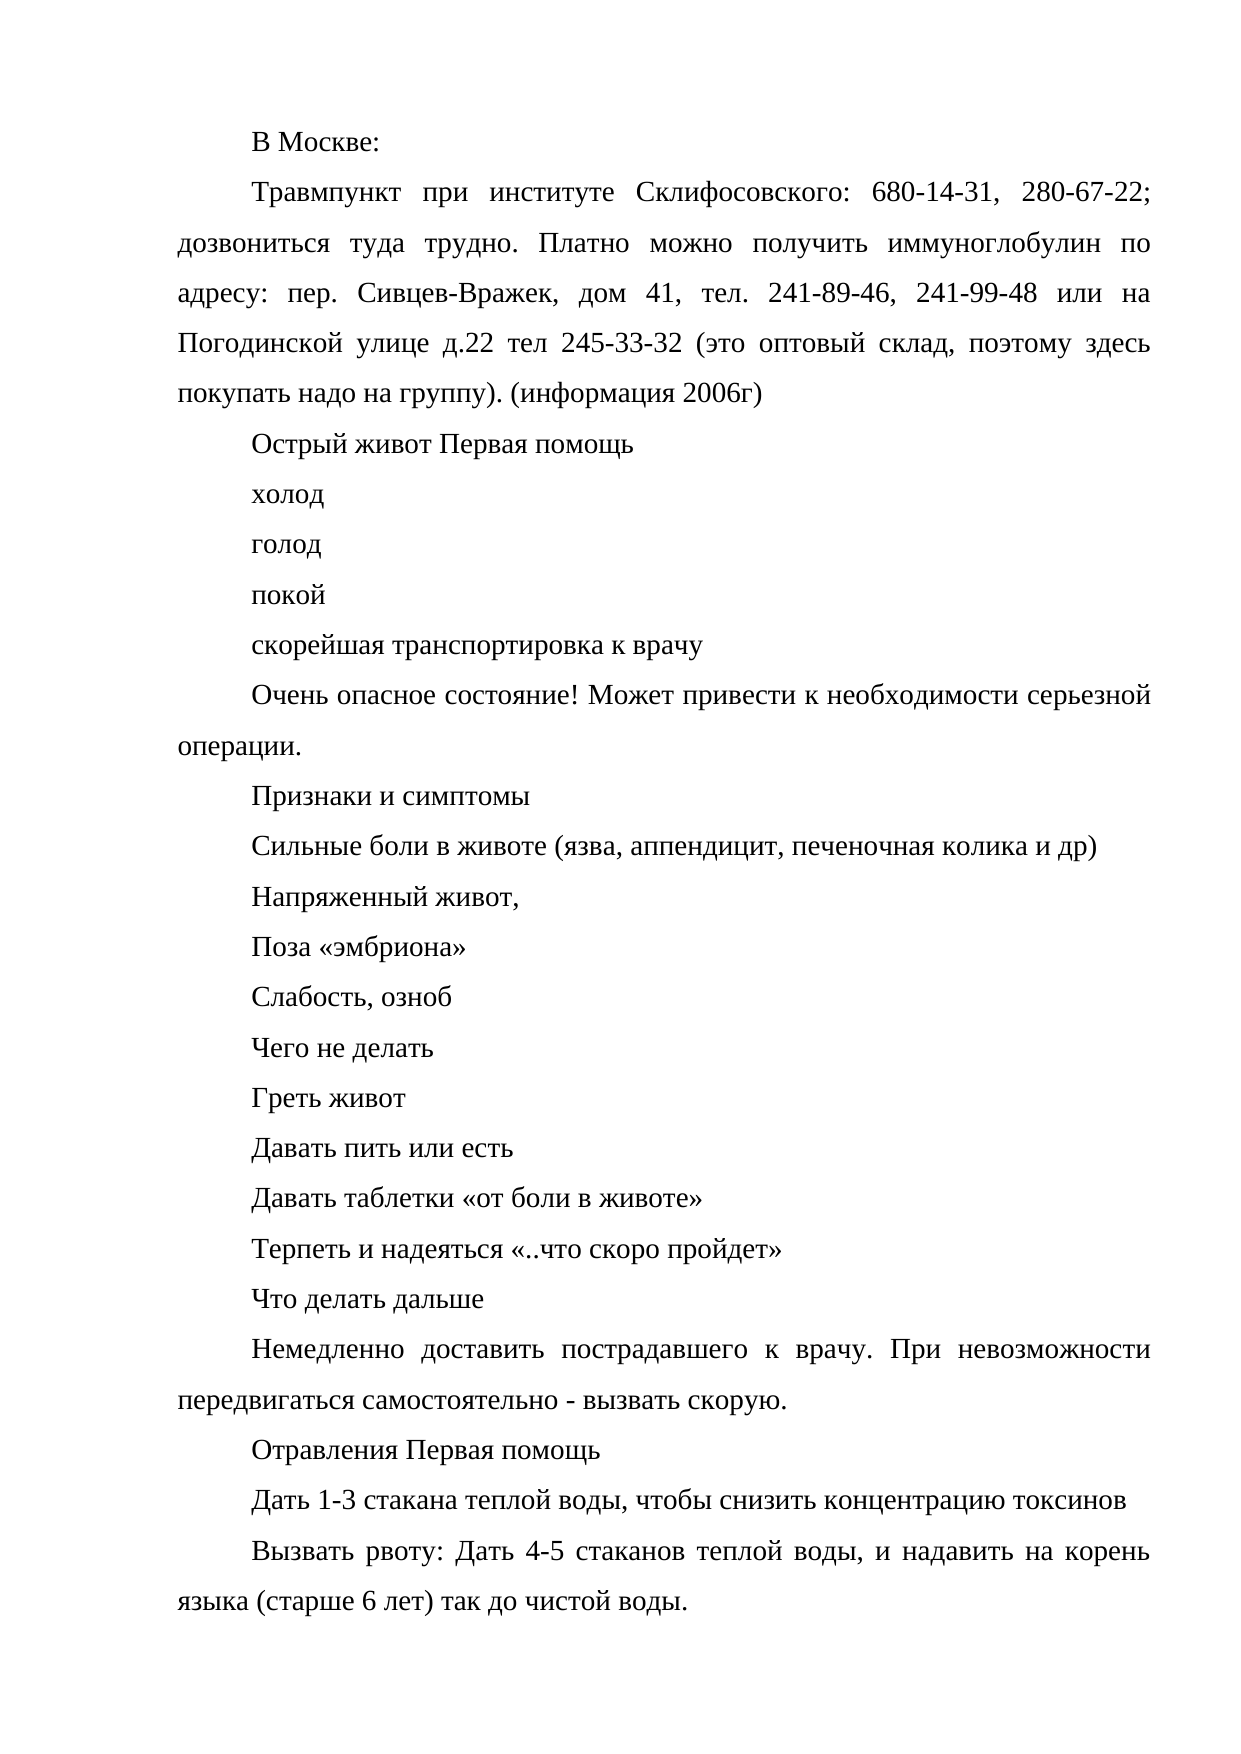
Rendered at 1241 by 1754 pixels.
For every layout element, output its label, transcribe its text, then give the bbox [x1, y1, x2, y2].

text голод [177, 527, 1152, 560]
text Острый живот Первая помощь [177, 426, 1152, 459]
text Вызвать рвоту: Дать 4-5 стаканов теплой воды, и надавить на корень языка (старше 6 лет) так до чистой воды. [177, 1533, 1152, 1617]
text Отравления Первая помощь [177, 1432, 1152, 1466]
text Немедленно доставить пострадавшего к врачу. При невозможности передвигаться самостоятельно - вызвать скорую. [177, 1332, 1152, 1415]
text Напряженный живот, [177, 879, 1152, 912]
text Чего не делать [177, 1030, 1152, 1063]
text скорейшая транспортировка к врачу [177, 627, 1152, 661]
text Сильные боли в животе (язва, аппендицит, печеночная колика и др) [177, 828, 1152, 862]
text Поза «эмбриона» [177, 929, 1152, 963]
text Давать таблетки «от боли в животе» [177, 1181, 1152, 1214]
text Что делать дальше [177, 1281, 1152, 1315]
text холод [177, 476, 1152, 510]
text покой [177, 577, 1152, 610]
text Дать 1-3 стакана теплой воды, чтобы снизить концентрацию токсинов [177, 1482, 1152, 1516]
text Слабость, озноб [177, 979, 1152, 1013]
text Давать пить или есть [177, 1130, 1152, 1164]
text Терпеть и надеяться «..что скоро пройдет» [177, 1231, 1152, 1264]
text Греть живот [177, 1080, 1152, 1113]
text Травмпункт при институте Склифосовского: 680-14-31, 280-67-22; дозвониться туда трудно. Платно можно получить иммуноглобулин по адресу: пер. Сивцев-Вражек, дом 41, тел. 241-89-46, 241-99-48 или на Погодинской улице д.22 тел 245-33-32 (это оптовый склад, поэтому здесь покупать надо на группу). (информация 2006г) [177, 174, 1152, 409]
text Очень опасное состояние! Может привести к необходимости серьезной операции. [177, 677, 1152, 761]
text В Москве: [177, 124, 1152, 158]
text Признаки и симптомы [177, 778, 1152, 812]
